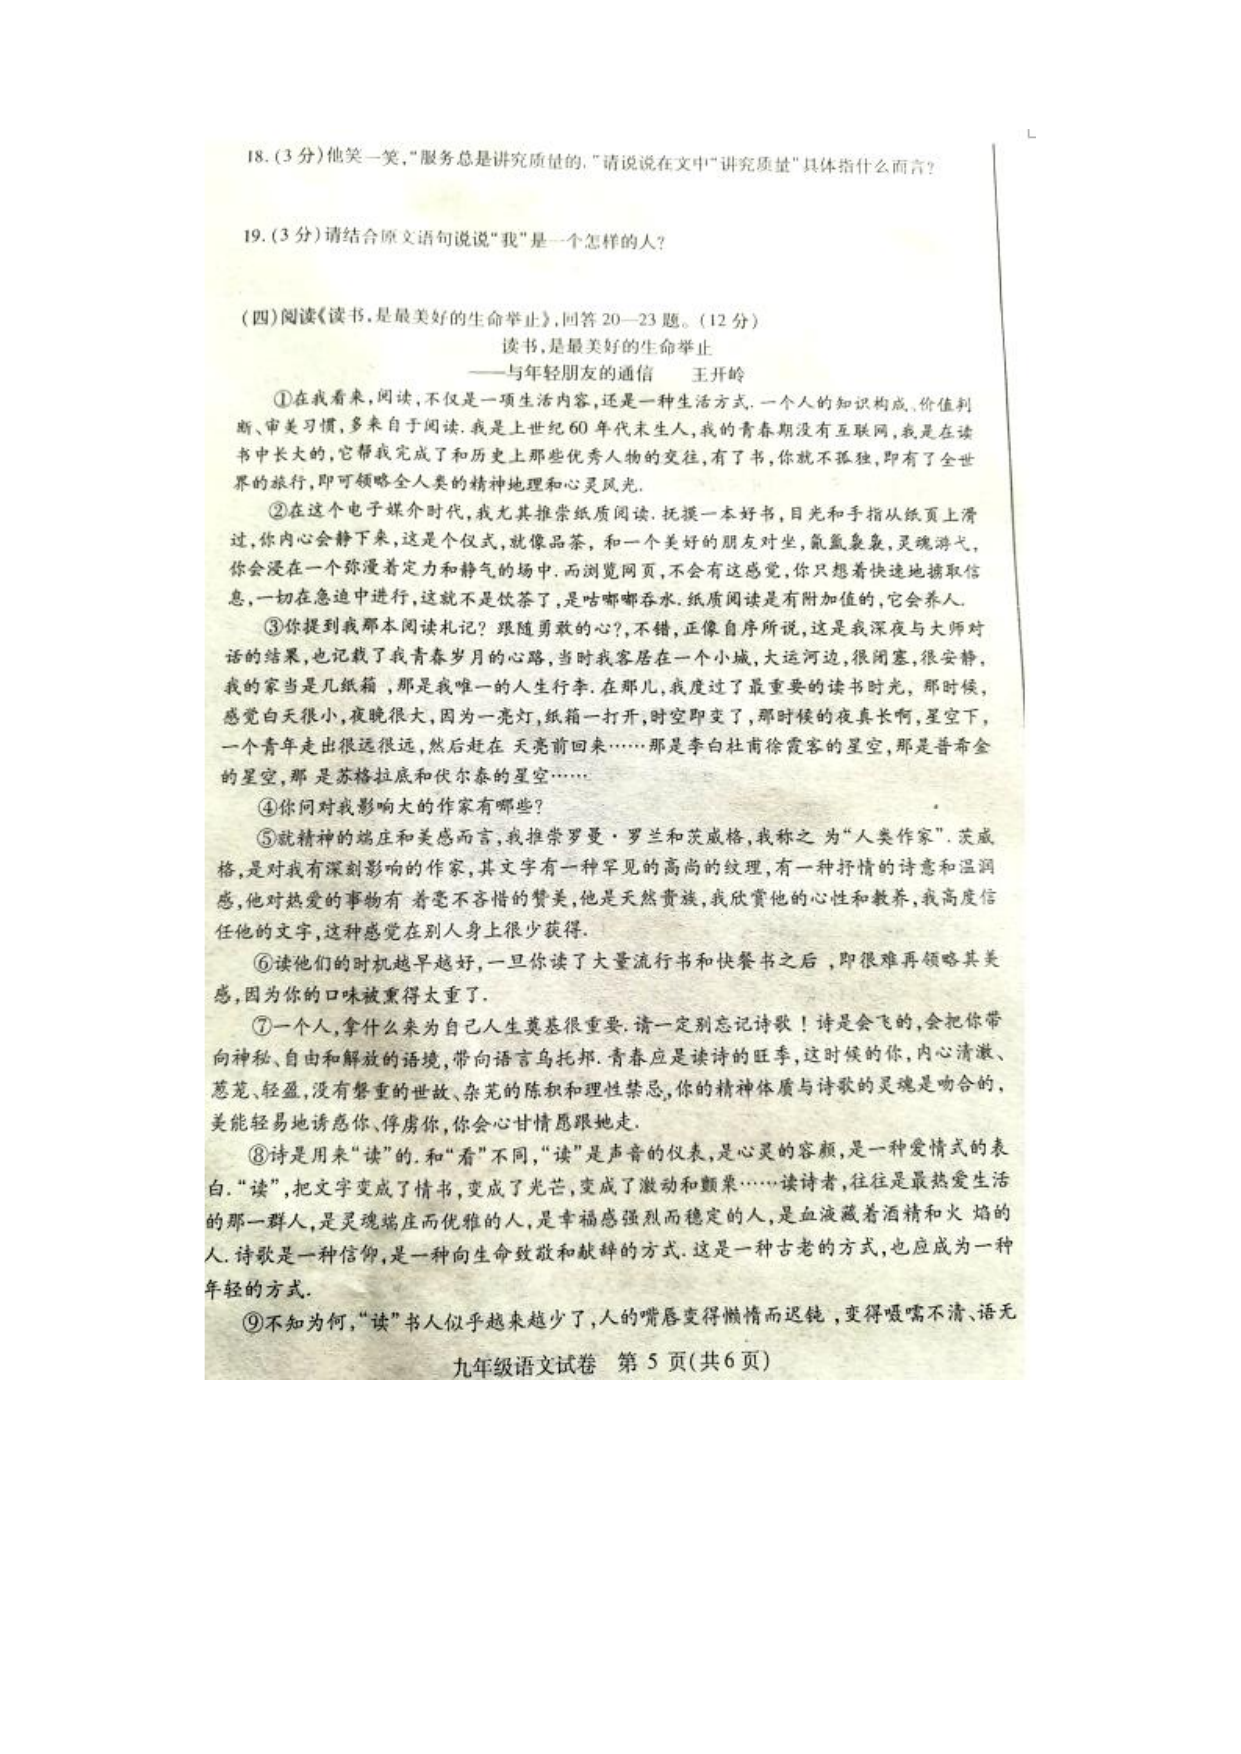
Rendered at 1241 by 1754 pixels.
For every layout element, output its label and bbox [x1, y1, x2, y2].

picture [204, 129, 1036, 1380]
